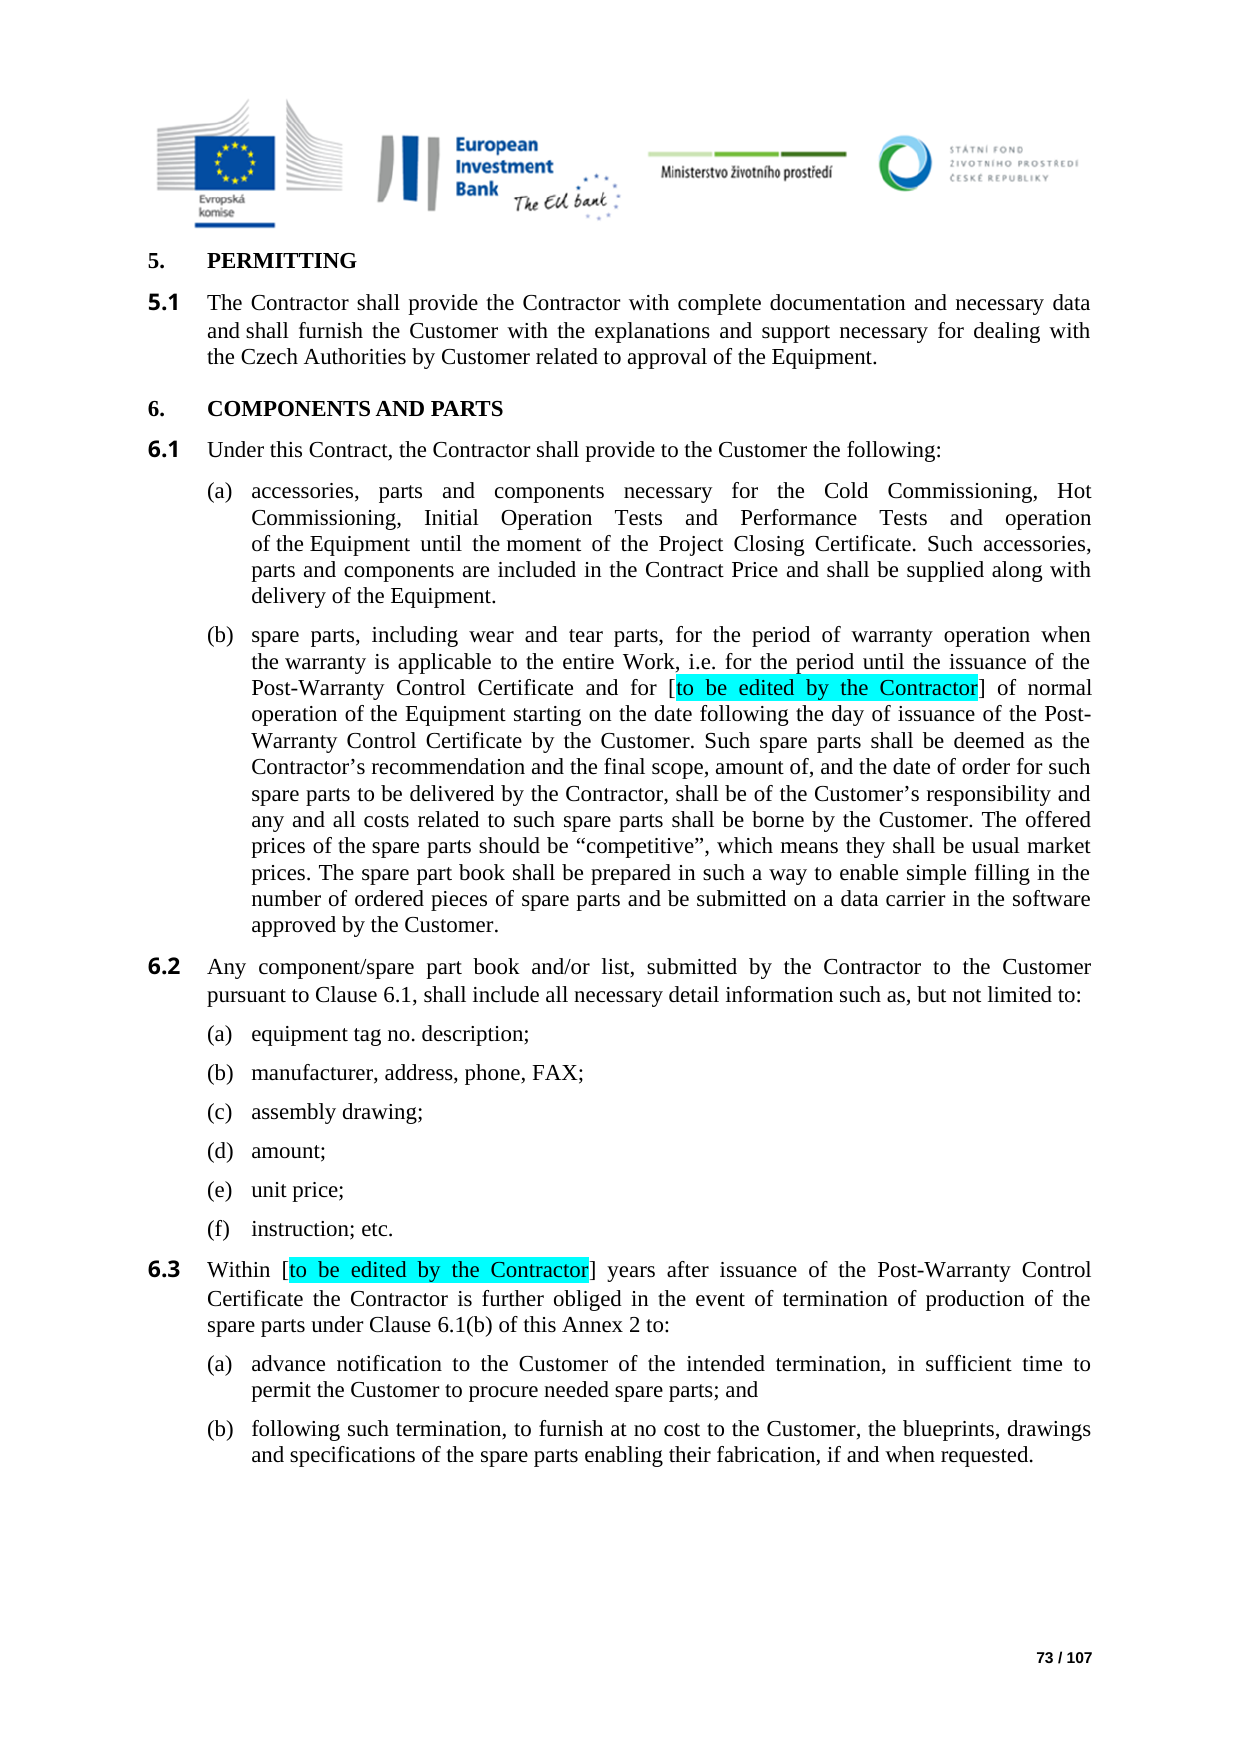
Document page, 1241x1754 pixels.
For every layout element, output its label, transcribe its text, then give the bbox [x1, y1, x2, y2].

text assembly drawing; [207, 1098, 1092, 1124]
text manufacturer, address, phone, FAX; [207, 1059, 1092, 1086]
text spare parts, including wear and tear parts, for the period of warranty operation when the warranty is applicable to the entire Work, i.e. for the period until the issuance of the Post-Warranty Control Certificate and for [to be edited by the Contractor] of normal operation of the Equipment starting on the date following the day of issuance of the Post-Warranty Control Certificate by the Customer. Such spare parts shall be deemed as the Contractor’s recommendation and the final scope, amount of, and the date of order for such spare parts to be delivered by the Contractor, shall be of the Customer’s responsibility and any and all costs related to such spare parts shall be borne by the Customer. The offered prices of the spare parts should be “competitive”, which means they shall be usual market prices. The spare part book shall be prepared in such a way to enable simple filling in the number of ordered pieces of spare parts and be submitted on a data carrier in the software approved by the Customer. [207, 621, 1092, 938]
text following such termination, to furnish at no cost to the Customer, the blueprints, drawings and specifications of the spare parts enabling their fabrication, if and when requested. [207, 1415, 1092, 1468]
subtitle COMPONENTS AND PARTS [148, 394, 1092, 421]
text Within [to be edited by the Contractor] years after issuance of the Post-Warranty Control Certificate the Contractor is further obliged in the event of termination of production of the spare parts under Clause 6.1(b) of this Annex 2 to: [148, 1253, 1092, 1337]
text The Contractor shall provide the Contractor with complete documentation and necessary data and shall furnish the Customer with the explanations and support necessary for dealing with the Czech Authorities by Customer related to approval of the Equipment. [148, 286, 1092, 369]
text Any component/spare part book and/or list, submitted by the Contractor to the Customer pursuant to Clause 6.1, shall include all necessary detail information such as, but not limited to: [148, 950, 1092, 1008]
text accessories, parts and components necessary for the Cold Commissioning, Hot Commissioning, Initial Operation Tests and Performance Tests and operation of the Equipment until the moment of the Project Closing Certificate. Such accessories, parts and components are included in the Contract Price and shall be supplied along with delivery of the Equipment. [207, 477, 1092, 609]
text instruction; etc. [207, 1214, 1092, 1241]
text unit price; [207, 1176, 1092, 1202]
text equipment tag no. description; [207, 1020, 1092, 1047]
text amount; [207, 1137, 1092, 1163]
subtitle PERMITTING [148, 247, 1092, 273]
picture [147, 87, 1093, 235]
text advance notification to the Customer of the intended termination, in sufficient time to permit the Customer to procure needed spare parts; and [207, 1350, 1092, 1403]
text Under this Contract, the Contractor shall provide to the Customer the following: [148, 433, 1092, 465]
